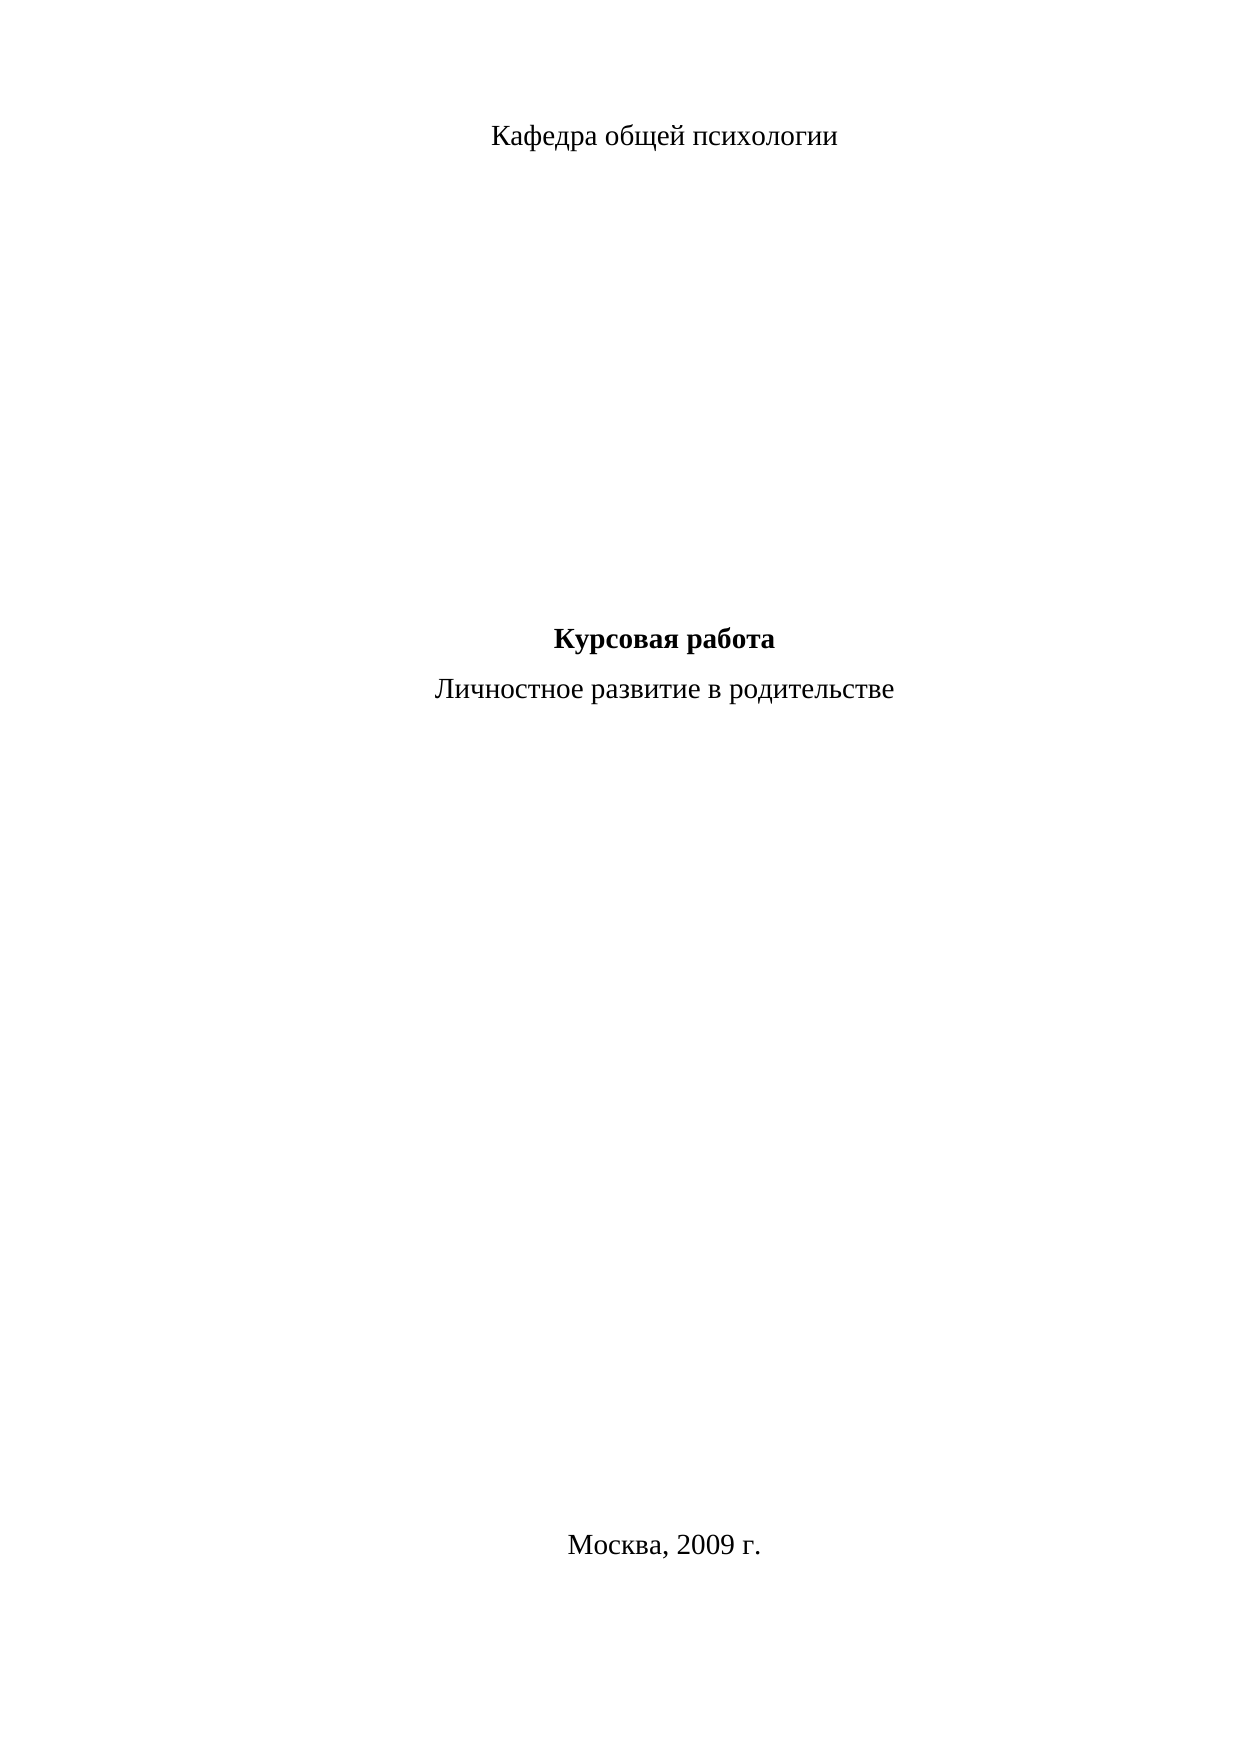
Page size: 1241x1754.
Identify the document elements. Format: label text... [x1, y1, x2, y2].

text Личностное развитие в родительстве [177, 672, 1152, 705]
text Москва, 2009 г. [177, 1527, 1152, 1560]
text Кафедра общей психологии [177, 118, 1152, 152]
text Курсовая работа [177, 621, 1152, 655]
